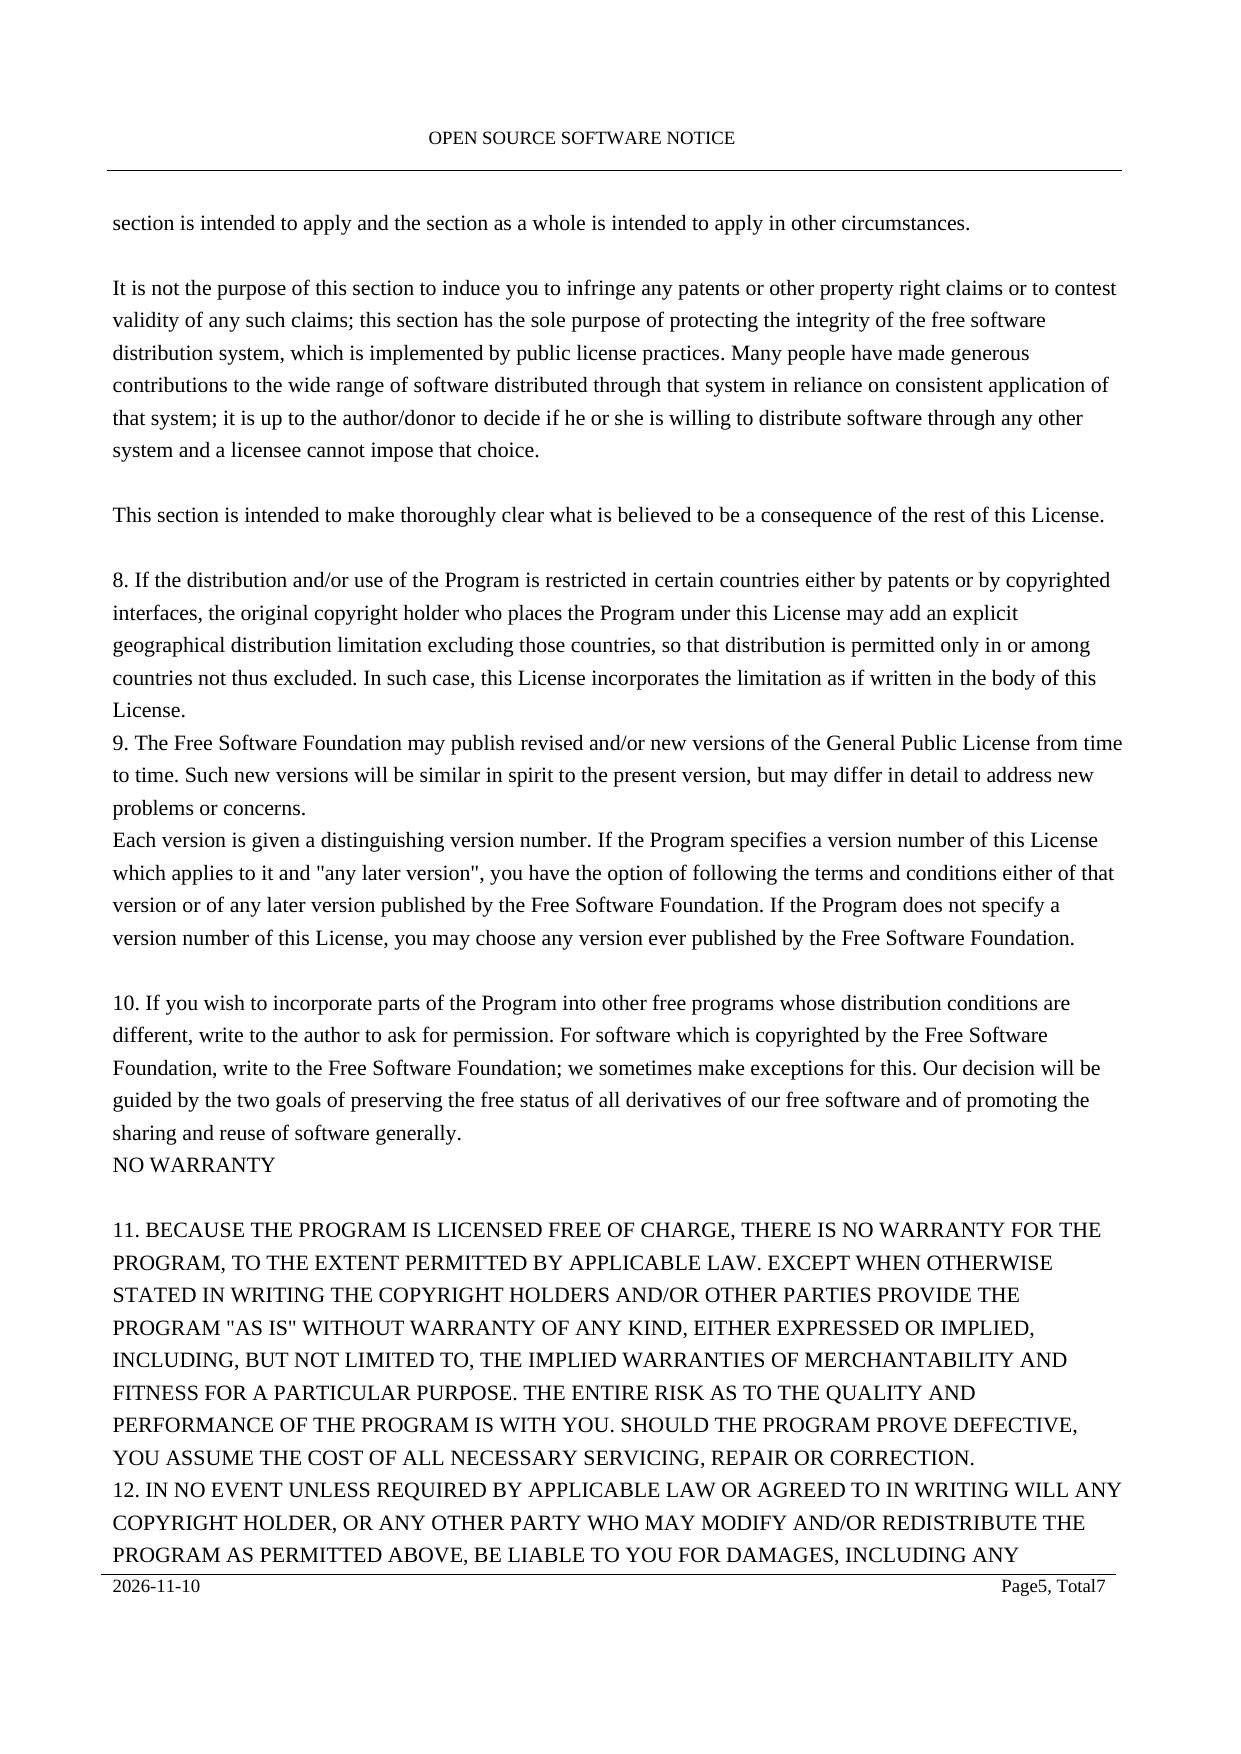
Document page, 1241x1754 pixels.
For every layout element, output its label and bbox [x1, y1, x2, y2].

text [112, 206, 1128, 1571]
